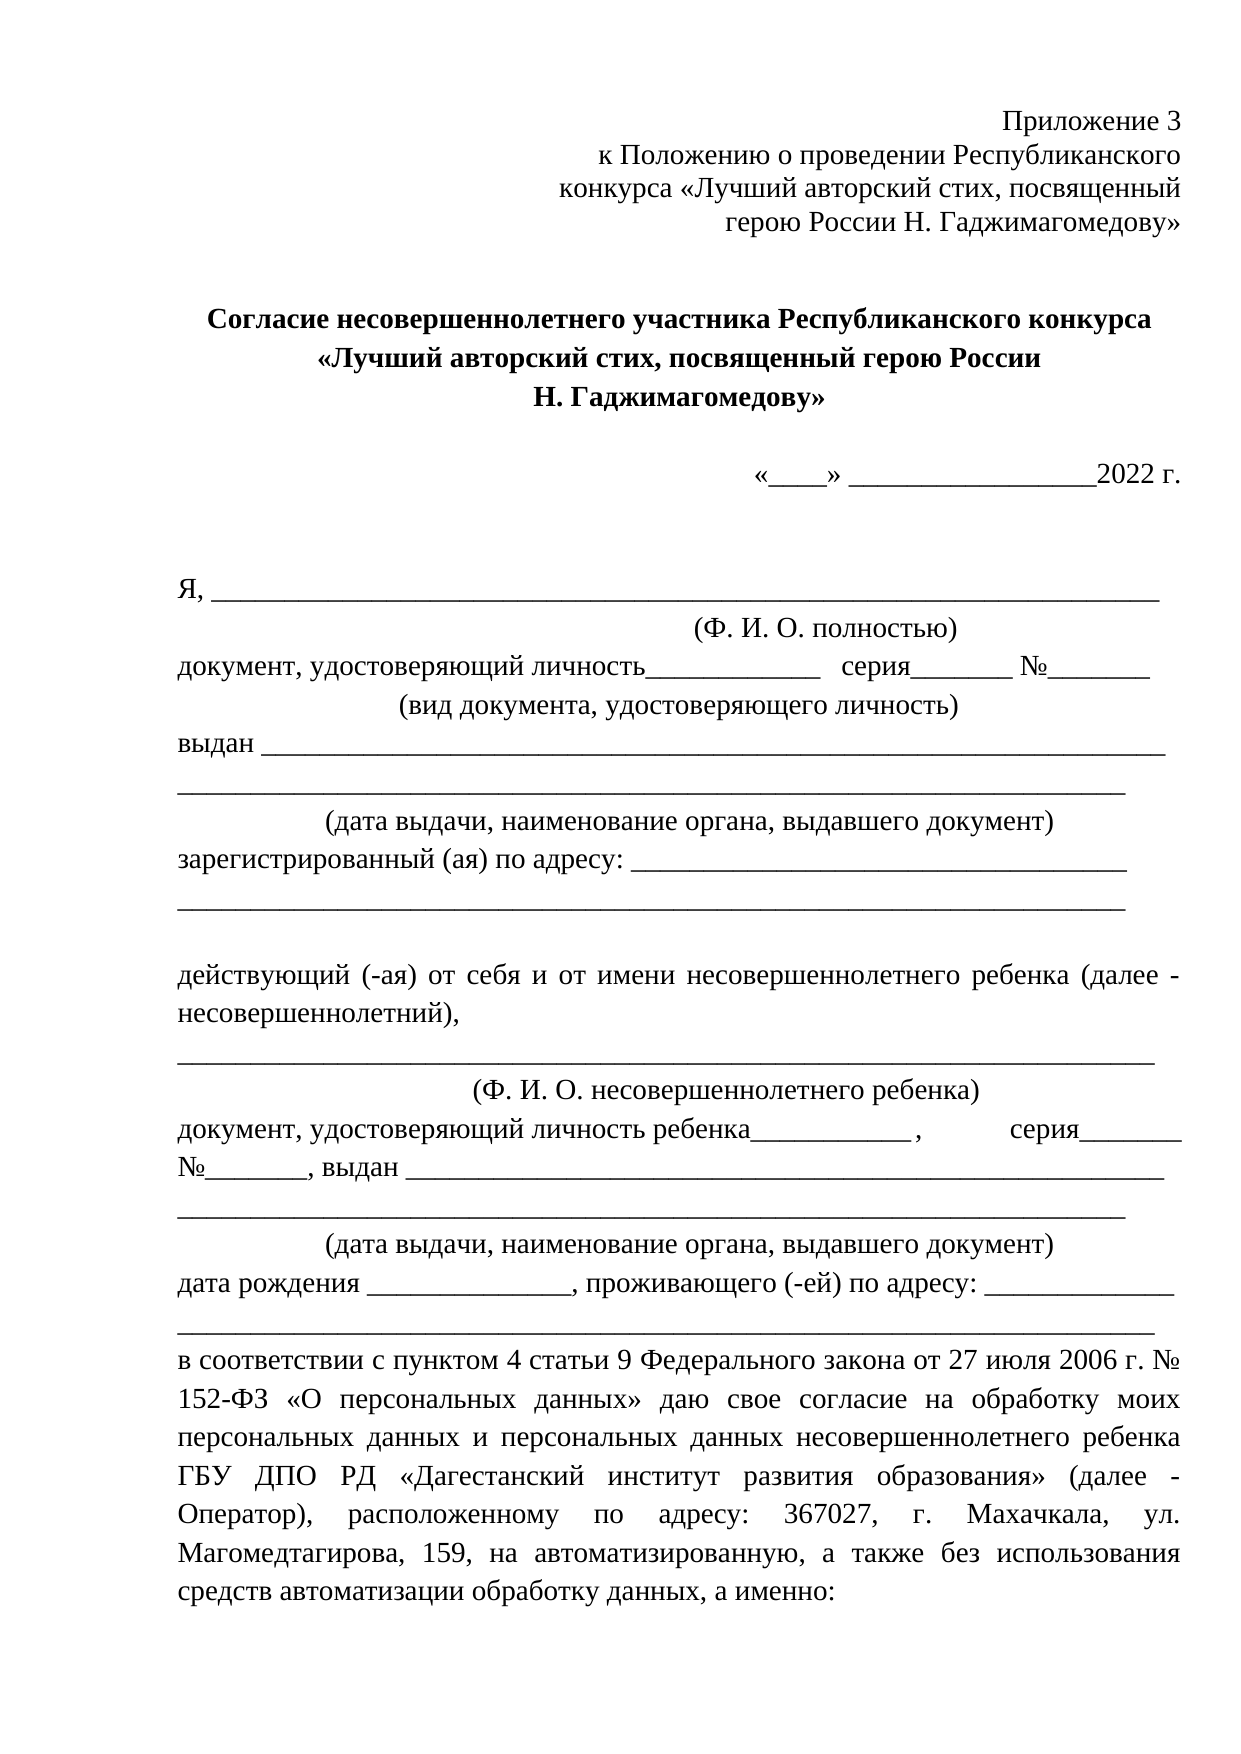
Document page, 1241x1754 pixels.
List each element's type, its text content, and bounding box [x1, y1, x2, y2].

text _________________________________________________________________ [177, 764, 1181, 798]
text Н. Гаджимагомедову» [177, 379, 1181, 412]
text Приложение 3 [177, 103, 1181, 137]
text _________________________________________________________________ [177, 880, 1181, 913]
text документ, удостоверяющий личность____________ серия_______ №_______ [177, 648, 1181, 682]
text (Ф. И. О. несовершеннолетнего ребенка) [177, 1072, 1181, 1106]
text Согласие несовершеннолетнего участника Республиканского конкурса «Лучший авторский стих, посвященный герою России [177, 302, 1181, 374]
text ___________________________________________________________________ [177, 1304, 1181, 1337]
text зарегистрированный (ая) по адресу: __________________________________ [177, 841, 1181, 875]
text конкурса «Лучший авторский стих, посвященный [177, 171, 1181, 204]
text «____» _________________2022 г. [177, 456, 1181, 489]
text (дата выдачи, наименование органа, выдавшего документ) [177, 1227, 1181, 1260]
text выдан ______________________________________________________________ [177, 726, 1181, 759]
text дата рождения ______________, проживающего (-ей) по адресу: _____________ [177, 1265, 1181, 1299]
text герою России Н. Гаджимагомедову» [177, 204, 1181, 238]
text в соответствии с пунктом 4 статьи 9 Федерального закона от 27 июля 2006 г. № 152-ФЗ «О персональных данных» даю свое согласие на обработку моих персональных данных и персональных данных несовершеннолетнего ребенка ГБУ ДПО РД «Дагестанский институт развития образования» (далее - Оператор), расположенному по адресу: 367027, г. Махачкала, ул. Магомедтагирова, 159, на автоматизированную, а также без использования средств автоматизации обработку данных, а именно: [177, 1342, 1181, 1607]
text (вид документа, удостоверяющего личность) [177, 687, 1181, 721]
text к Положению о проведении Республиканского [177, 137, 1181, 171]
text _________________________________________________________________ [177, 1188, 1181, 1222]
text (Ф. И. О. полностью) [177, 610, 1181, 643]
text документ, удостоверяющий личность ребенка___________ , серия_______ №_______, выдан ____________________________________________________ [177, 1111, 1181, 1183]
text ___________________________________________________________________ [177, 1034, 1181, 1067]
text (дата выдачи, наименование органа, выдавшего документ) [177, 803, 1181, 836]
text Я, _________________________________________________________________ [177, 571, 1181, 605]
text действующий (-ая) от себя и от имени несовершеннолетнего ребенка (далее - несовершеннолетний), [177, 957, 1181, 1029]
